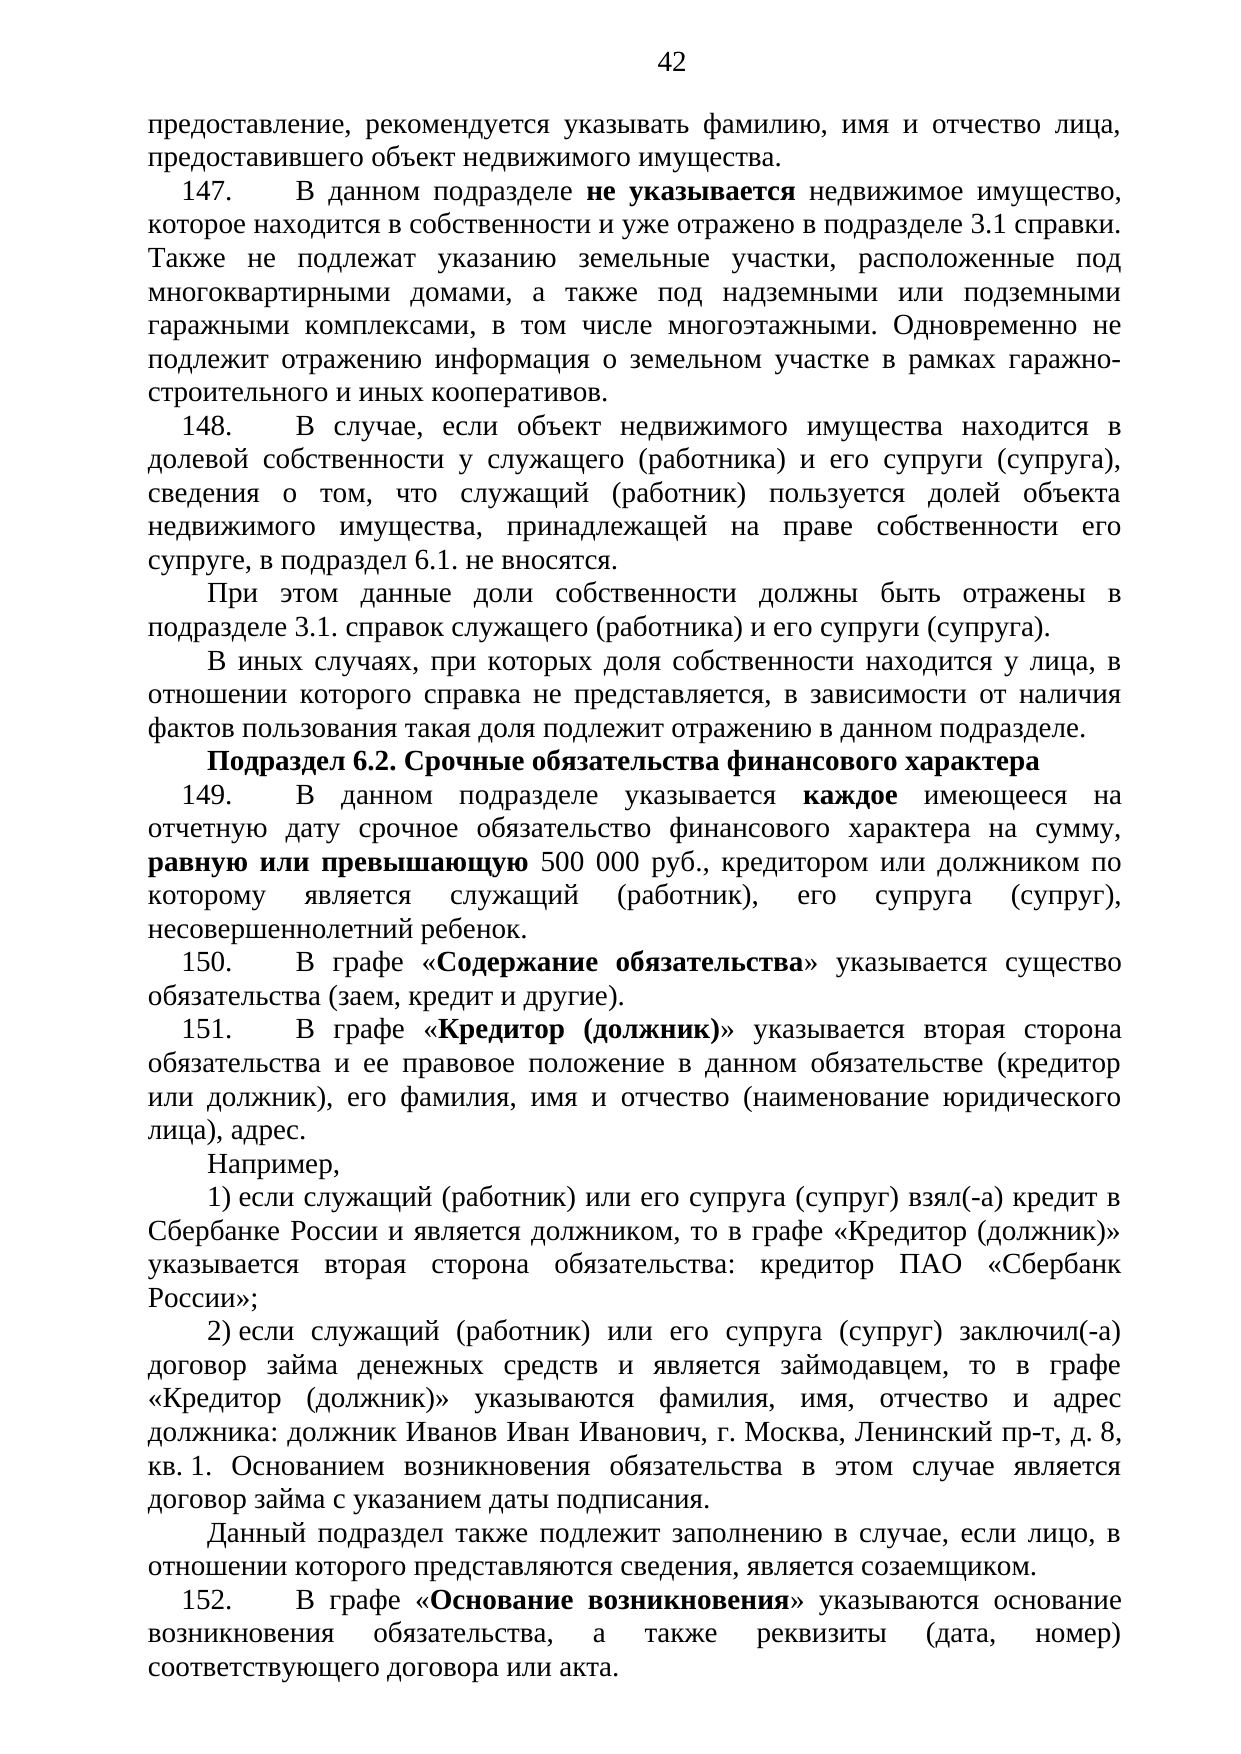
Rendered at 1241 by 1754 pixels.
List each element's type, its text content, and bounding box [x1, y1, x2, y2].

list В графе «Основание возникновения» указываются основание возникновения обязательства, а также реквизиты (дата, номер) соответствующего договора или акта. [148, 1582, 1122, 1682]
list Например, [148, 1146, 1122, 1179]
text Данный подраздел также подлежит заполнению в случае, если лицо, в отношении которого представляются сведения, является созаемщиком. [148, 1515, 1122, 1582]
list В случае, если объект недвижимого имущества находится в долевой собственности у служащего (работника) и его супруги (супруга), сведения о том, что служащий (работник) пользуется долей объекта недвижимого имущества, принадлежащей на праве собственности его супруге, в подраздел 6.1. не вносятся. [148, 408, 1122, 576]
list В графе «Кредитор (должник)» указывается вторая сторона обязательства и ее правовое положение в данном обязательстве (кредитор или должник), его фамилия, имя и отчество (наименование юридического лица), адрес. [148, 1012, 1122, 1146]
text 1) если служащий (работник) или его супруга (супруг) взял(-а) кредит в Сбербанке России и является должником, то в графе «Кредитор (должник)» указывается вторая сторона обязательства: кредитор ПАО «Сбербанк России»; [148, 1179, 1122, 1313]
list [148, 106, 1122, 173]
list Подраздел 6.2. Срочные обязательства финансового характера [148, 743, 1122, 777]
list В данном подразделе не указывается недвижимое имущество, которое находится в собственности и уже отражено в подразделе 3.1 справки. Также не подлежат указанию земельные участки, расположенные под многоквартирными домами, а также под надземными или подземными гаражными комплексами, в том числе многоэтажными. Одновременно не подлежит отражению информация о земельном участке в рамках гаражно-строительного и иных кооперативов. [148, 173, 1122, 408]
list В графе «Содержание обязательства» указывается существо обязательства (заем, кредит и другие). [148, 944, 1122, 1012]
text При этом данные доли собственности должны быть отражены в подразделе 3.1. справок служащего (работника) и его супруги (супруга). [148, 576, 1122, 643]
text В иных случаях, при которых доля собственности находится у лица, в отношении которого справка не представляется, в зависимости от наличия фактов пользования такая доля подлежит отражению в данном подразделе. [148, 643, 1122, 743]
list В данном подразделе указывается каждое имеющееся на отчетную дату срочное обязательство финансового характера на сумму, равную или превышающую 500 000 руб., кредитором или должником по которому является служащий (работник), его супруга (супруг), несовершеннолетний ребенок. [148, 777, 1122, 944]
text 2) если служащий (работник) или его супруга (супруг) заключил(-а) договор займа денежных средств и является займодавцем, то в графе «Кредитор (должник)» указываются фамилия, имя, отчество и адрес должника: должник Иванов Иван Иванович, г. Москва, Ленинский пр-т, д. 8, кв. 1. Основанием возникновения обязательства в этом случае является договор займа с указанием даты подписания. [148, 1313, 1122, 1515]
